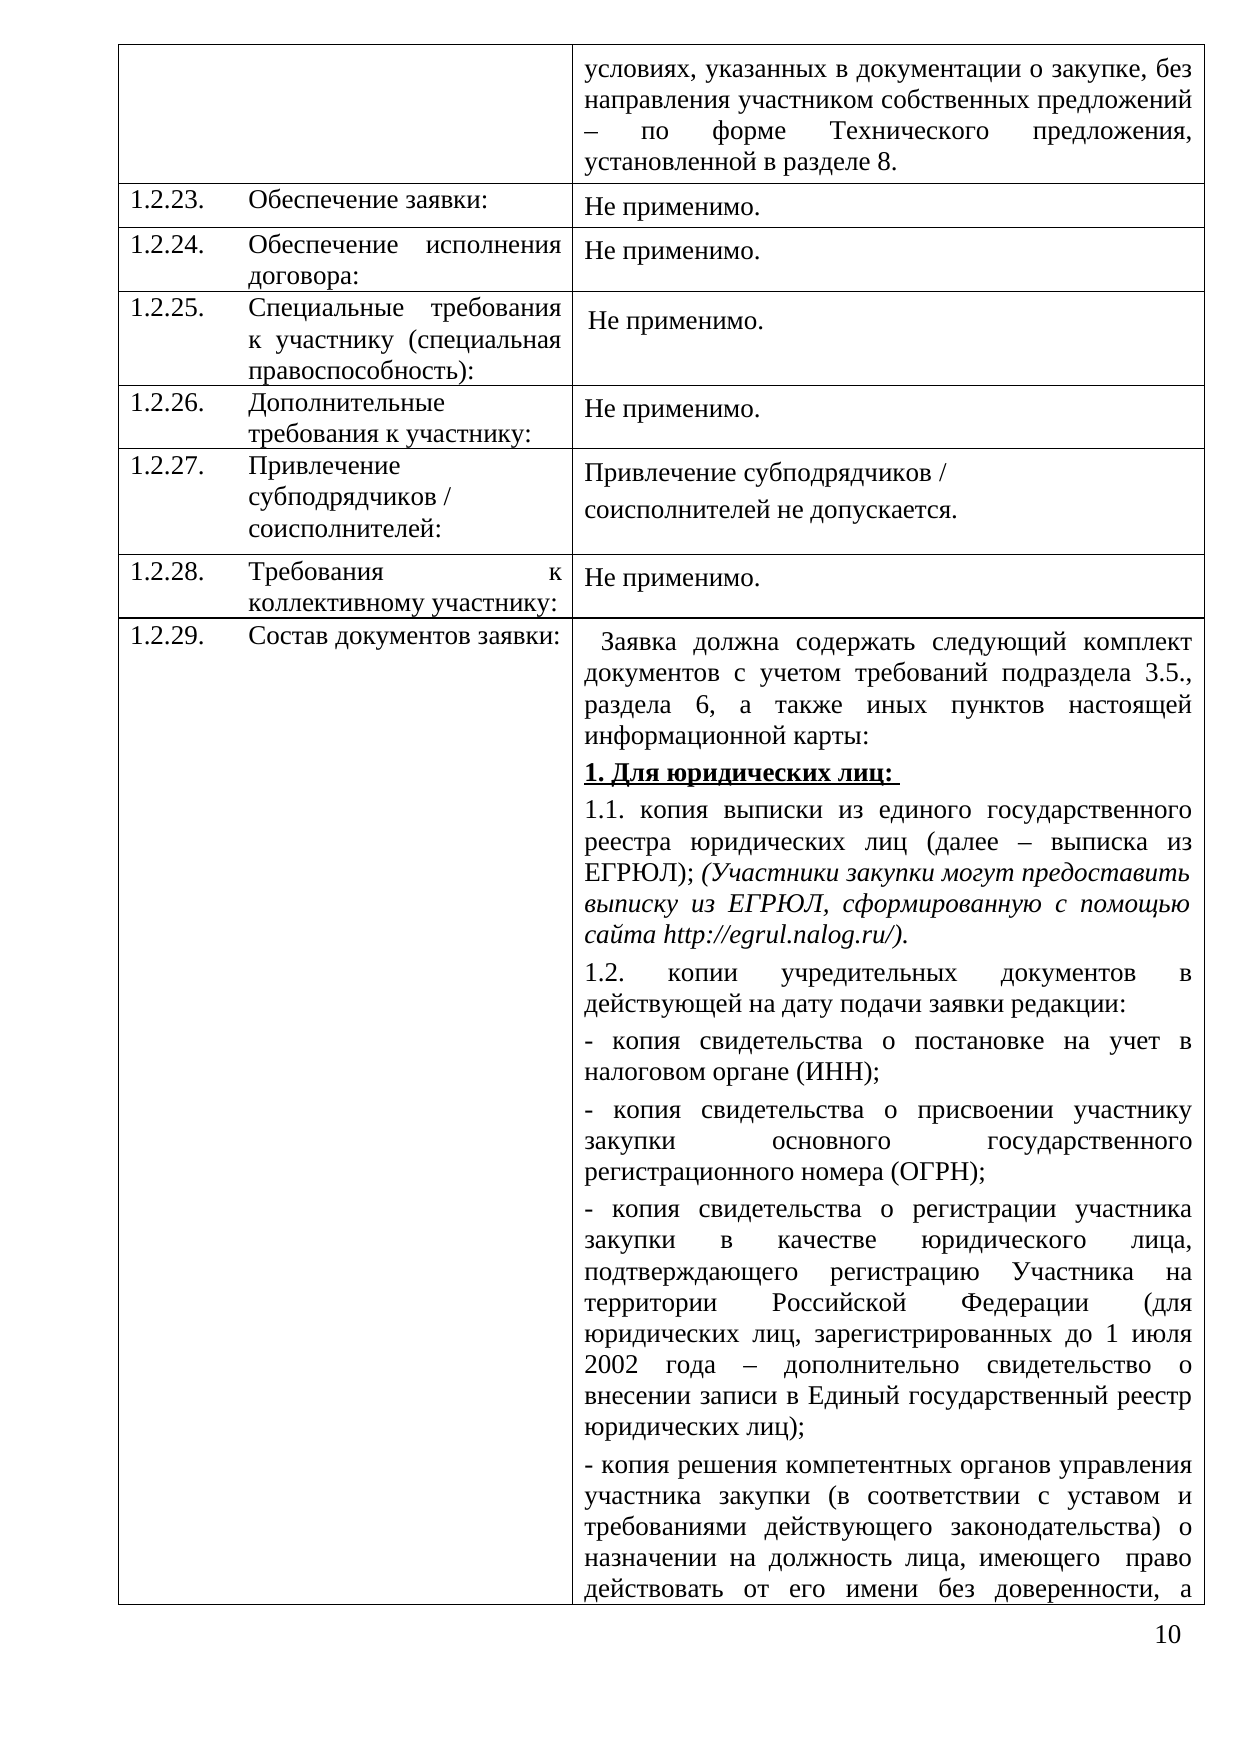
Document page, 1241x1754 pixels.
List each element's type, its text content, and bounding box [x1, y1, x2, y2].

table_cell Не применимо. [573, 292, 1204, 385]
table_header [573, 619, 1204, 1603]
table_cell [573, 45, 1204, 182]
table_cell Не применимо. [573, 184, 1204, 227]
table_cell Специальные требования к участнику (специальная правоспособность): [119, 292, 572, 385]
table_cell Привлечение субподрядчиков / соисполнителей: [119, 449, 572, 554]
table_cell Не применимо. [573, 555, 1204, 617]
table_cell Не применимо. [573, 228, 1204, 291]
table_cell Привлечение субподрядчиков / соисполнителей не допускается. [573, 449, 1204, 554]
table_cell Дополнительные требования к участнику: [119, 386, 572, 448]
table_cell Обеспечение заявки: [119, 184, 572, 227]
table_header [119, 619, 572, 1603]
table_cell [119, 45, 572, 182]
table_cell Обеспечение исполнения договора: [119, 228, 572, 291]
table_cell Не применимо. [573, 386, 1204, 448]
table_cell Требования к коллективному участнику: [119, 555, 572, 617]
